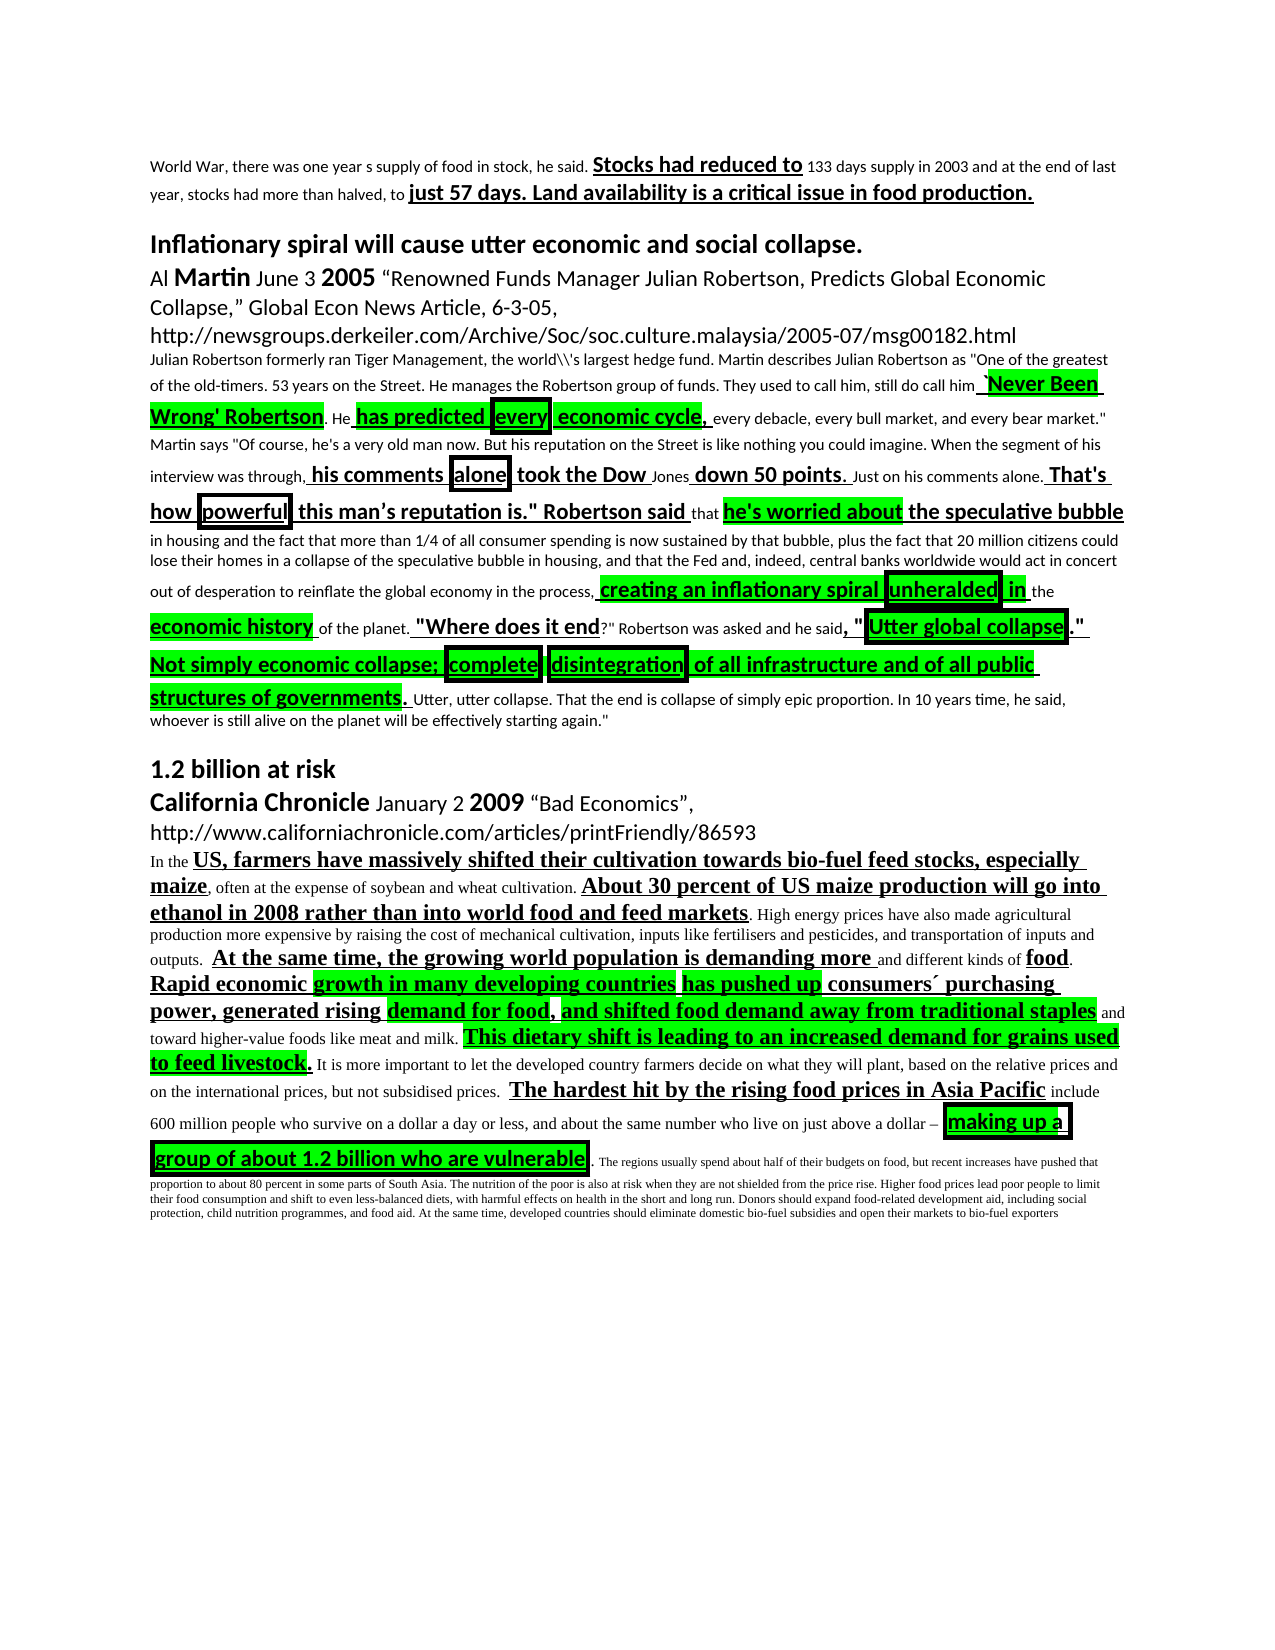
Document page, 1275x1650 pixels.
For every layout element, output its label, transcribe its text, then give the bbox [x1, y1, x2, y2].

subtitle 1.2 billion at risk [150, 752, 1125, 785]
text California Chronicle January 2 2009 “Bad Economics”, http://www.californiachronicle.com/articles/printFriendly/86593 [150, 785, 1125, 846]
subtitle Inflationary spiral will cause utter economic and social collapse. [150, 227, 1125, 260]
text In the US, farmers have massively shifted their cultivation towards bio-fuel feed stocks, especially maize, often at the expense of soybean and wheat cultivation. About 30 percent of US maize production will go into ethanol in 2008 rather than into world food and feed markets. High energy prices have also made agricultural production more expensive by raising the cost of mechanical cultivation, inputs like fertilisers and pesticides, and transportation of inputs and outputs. At the same time, the growing world population is demanding more and different kinds of food. Rapid economic growth in many developing countries has pushed up consumers´ purchasing power, generated rising demand for food, and shifted food demand away from traditional staples and toward higher-value foods like meat and milk. This dietary shift is leading to an increased demand for grains used to feed livestock. It is more important to let the developed country farmers decide on what they will plant, based on the relative prices and on the international prices, but not subsidised prices. The hardest hit by the rising food prices in Asia Pacific include 600 million people who survive on a dollar a day or less, and about the same number who live on just above a dollar – making up a group of about 1.2 billion who are vulnerable. The regions usually spend about half of their budgets on food, but recent increases have pushed that proportion to about 80 percent in some parts of South Asia. The nutrition of the poor is also at risk when they are not shielded from the price rise. Higher food prices lead poor people to limit their food consumption and shift to even less-balanced diets, with harmful effects on health in the short and long run. Donors should expand food-related development aid, including social protection, child nutrition programmes, and food aid. At the same time, developed countries should eliminate domestic bio-fuel subsidies and open their markets to bio-fuel exporters [150, 846, 1125, 1220]
text Julian Robertson formerly ran Tiger Management, the world\\'s largest hedge fund. Martin describes Julian Robertson as "One of the greatest of the old-timers. 53 years on the Street. He manages the Robertson group of funds. They used to call him, still do call him `Never Been Wrong' Robertson. He has predicted every economic cycle, every debacle, every bull market, and every bear market." Martin says "Of course, he's a very old man now. But his reputation on the Street is like nothing you could imagine. When the segment of his interview was through, his comments alone took the Dow Jones down 50 points. Just on his comments alone. That's how powerful this man’s reputation is." Robertson said that he's worried about the speculative bubble in housing and the fact that more than 1/4 of all consumer spending is now sustained by that bubble, plus the fact that 20 million citizens could lose their homes in a collapse of the speculative bubble in housing, and that the Fed and, indeed, central banks worldwide would act in concert out of desperation to reinflate the global economy in the process, creating an inflationary spiral unheralded in the economic history of the planet. "Where does it end?" Robertson was asked and he said, "Utter global collapse." Not simply economic collapse; complete disintegration of all infrastructure and of all public structures of governments. Utter, utter collapse. That the end is collapse of simply epic proportion. In 10 years time, he said, whoever is still alive on the planet will be effectively starting again." [150, 349, 1125, 731]
text Al Martin June 3 2005 “Renowned Funds Manager Julian Robertson, Predicts Global Economic Collapse,” Global Econ News Article, 6-3-05, http://newsgroups.derkeiler.com/Archive/Soc/soc.culture.malaysia/2005-07/msg00182.html [150, 260, 1125, 349]
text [150, 150, 1125, 206]
